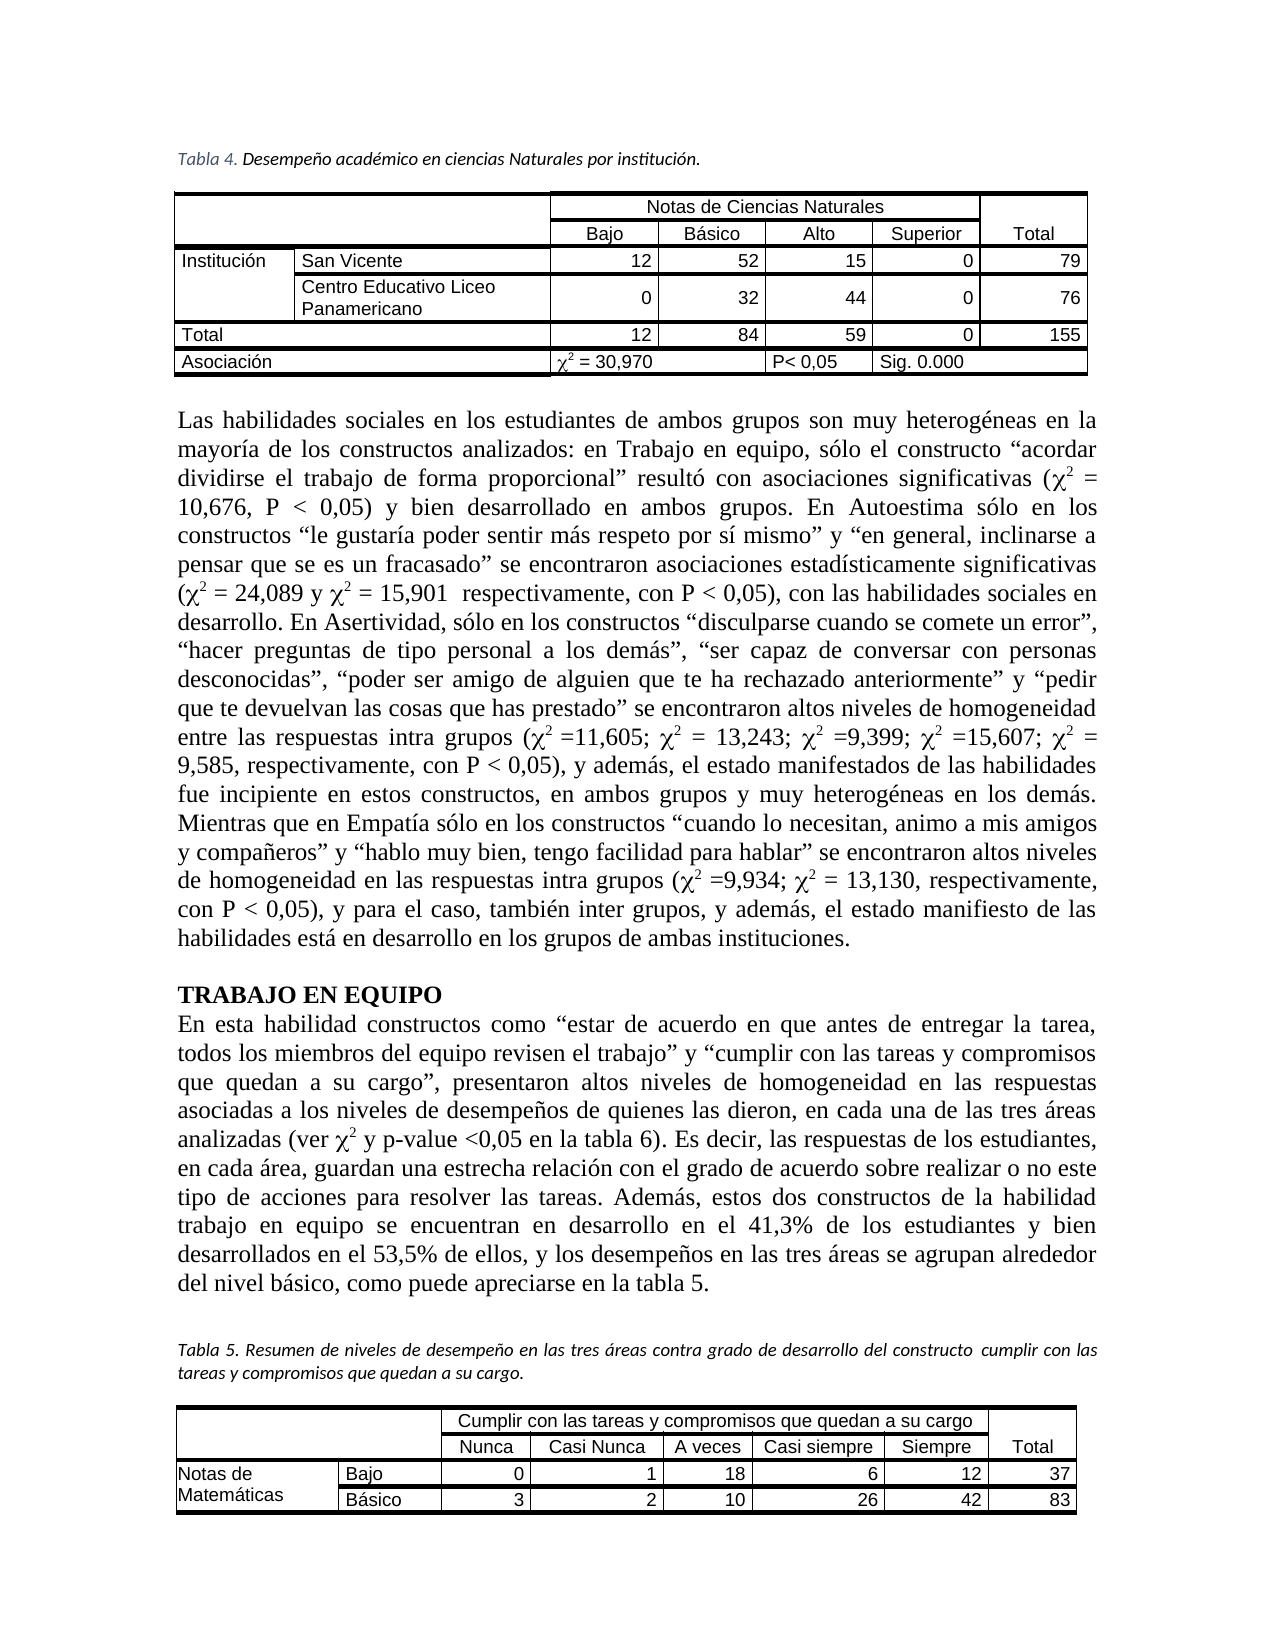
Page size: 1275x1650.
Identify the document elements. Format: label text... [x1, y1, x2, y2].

table_cell Asociación [175, 351, 550, 372]
table_cell San Vicente [295, 249, 550, 272]
table_cell A veces [664, 1436, 752, 1458]
table_cell 2 = 30,970 [551, 351, 765, 372]
table_cell Básico [659, 222, 765, 244]
table_cell 0 [873, 276, 979, 319]
table_cell 26 [753, 1489, 884, 1510]
table_cell Casi siempre [753, 1436, 884, 1458]
table_header Total [989, 1410, 1076, 1458]
table_cell 2 [531, 1489, 663, 1510]
table_cell 83 [989, 1489, 1076, 1510]
table_cell Centro Educativo Liceo Panamericano [295, 276, 550, 319]
table_cell 155 [981, 324, 1087, 346]
table_cell 0 [551, 276, 658, 319]
table_cell 6 [753, 1462, 884, 1484]
table_cell Bajo [551, 222, 658, 244]
table_cell 32 [659, 276, 765, 319]
table_cell 10 [664, 1489, 752, 1510]
table_header Cumplir con las tareas y compromisos que quedan a su cargo [442, 1410, 988, 1431]
table_cell 12 [551, 324, 658, 346]
table_cell P< 0,05 [766, 351, 872, 372]
table_cell 84 [659, 324, 765, 346]
table_cell 0 [442, 1462, 530, 1484]
text En esta habilidad constructos como “estar de acuerdo en que antes de entregar la tarea, todos los miembros del equipo revisen el trabajo” y “cumplir con las tareas y compromisos que quedan a su cargo”, presentaron altos niveles de homogeneidad en las respuestas asociadas a los niveles de desempeños de quienes las dieron, en cada una de las tres áreas analizadas (ver 2 y p-value <0,05 en la tabla 6). Es decir, las respuestas de los estudiantes, en cada área, guardan una estrecha relación con el grado de acuerdo sobre realizar o no este tipo de acciones para resolver las tareas. Además, estos dos constructos de la habilidad trabajo en equipo se encuentran en desarrollo en el 41,3% de los estudiantes y bien desarrollados en el 53,5% de ellos, y los desempeños en las tres áreas se agrupan alrededor del nivel básico, como puede apreciarse en la tabla 5. [177, 1009, 1098, 1297]
table_header [175, 196, 550, 244]
table_cell 52 [659, 248, 765, 272]
table_cell 79 [981, 248, 1087, 272]
table_cell Superior [873, 222, 979, 244]
table_cell 59 [766, 324, 872, 346]
table_cell 15 [766, 248, 872, 272]
table_cell 18 [664, 1462, 752, 1484]
table_cell Alto [766, 222, 872, 244]
table_cell Institución [175, 250, 294, 319]
text Tabla 5. Resumen de niveles de desempeño en las tres áreas contra grado de desarrollo del constructo cumplir con las tareas y compromisos que quedan a su cargo. [177, 1338, 1098, 1384]
table_cell Sig. 0.000 [873, 351, 1087, 372]
table_cell 44 [766, 276, 872, 319]
table_cell 12 [885, 1462, 988, 1484]
table_cell Bajo [339, 1462, 441, 1484]
table_cell Casi Nunca [531, 1436, 663, 1458]
text TRABAJO EN EQUIPO [177, 981, 1098, 1009]
table_header [177, 1410, 441, 1458]
table_cell 76 [981, 276, 1087, 319]
table_cell Básico [339, 1489, 441, 1510]
table_cell 3 [442, 1489, 530, 1510]
table_cell 0 [873, 324, 979, 346]
table_header Notas de Ciencias Naturales [551, 196, 979, 218]
table_cell Nunca [442, 1436, 530, 1458]
table_cell Siempre [885, 1436, 988, 1458]
table_cell 42 [885, 1489, 988, 1510]
table_cell 1 [531, 1462, 663, 1484]
table_cell Total [175, 324, 550, 346]
text Las habilidades sociales en los estudiantes de ambos grupos son muy heterogéneas en la mayoría de los constructos analizados: en Trabajo en equipo, sólo el constructo “acordar dividirse el trabajo de forma proporcional” resultó con asociaciones significativas (2 = 10,676, P < 0,05) y bien desarrollado en ambos grupos. En Autoestima sólo en los constructos “le gustaría poder sentir más respeto por sí mismo” y “en general, inclinarse a pensar que se es un fracasado” se encontraron asociaciones estadísticamente significativas (2 = 24,089 y 2 = 15,901 respectivamente, con P < 0,05), con las habilidades sociales en desarrollo. En Asertividad, sólo en los constructos “disculparse cuando se comete un error”, “hacer preguntas de tipo personal a los demás”, “ser capaz de conversar con personas desconocidas”, “poder ser amigo de alguien que te ha rechazado anteriormente” y “pedir que te devuelvan las cosas que has prestado” se encontraron altos niveles de homogeneidad entre las respuestas intra grupos (2 =11,605; 2 = 13,243; 2 =9,399; 2 =15,607; 2 = 9,585, respectivamente, con P < 0,05), y además, el estado manifestados de las habilidades fue incipiente en estos constructos, en ambos grupos y muy heterogéneas en los demás. Mientras que en Empatía sólo en los constructos “cuando lo necesitan, animo a mis amigos y compañeros” y “hablo muy bien, tengo facilidad para hablar” se encontraron altos niveles de homogeneidad en las respuestas intra grupos (2 =9,934; 2 = 13,130, respectivamente, con P < 0,05), y para el caso, también inter grupos, y además, el estado manifiesto de las habilidades está en desarrollo en los grupos de ambas instituciones. [177, 406, 1098, 952]
table_cell Notas de Matemáticas [177, 1462, 338, 1510]
table_cell 12 [551, 248, 658, 272]
table_header Total [981, 196, 1087, 244]
table_cell 37 [989, 1462, 1076, 1484]
table_cell 0 [873, 248, 979, 272]
